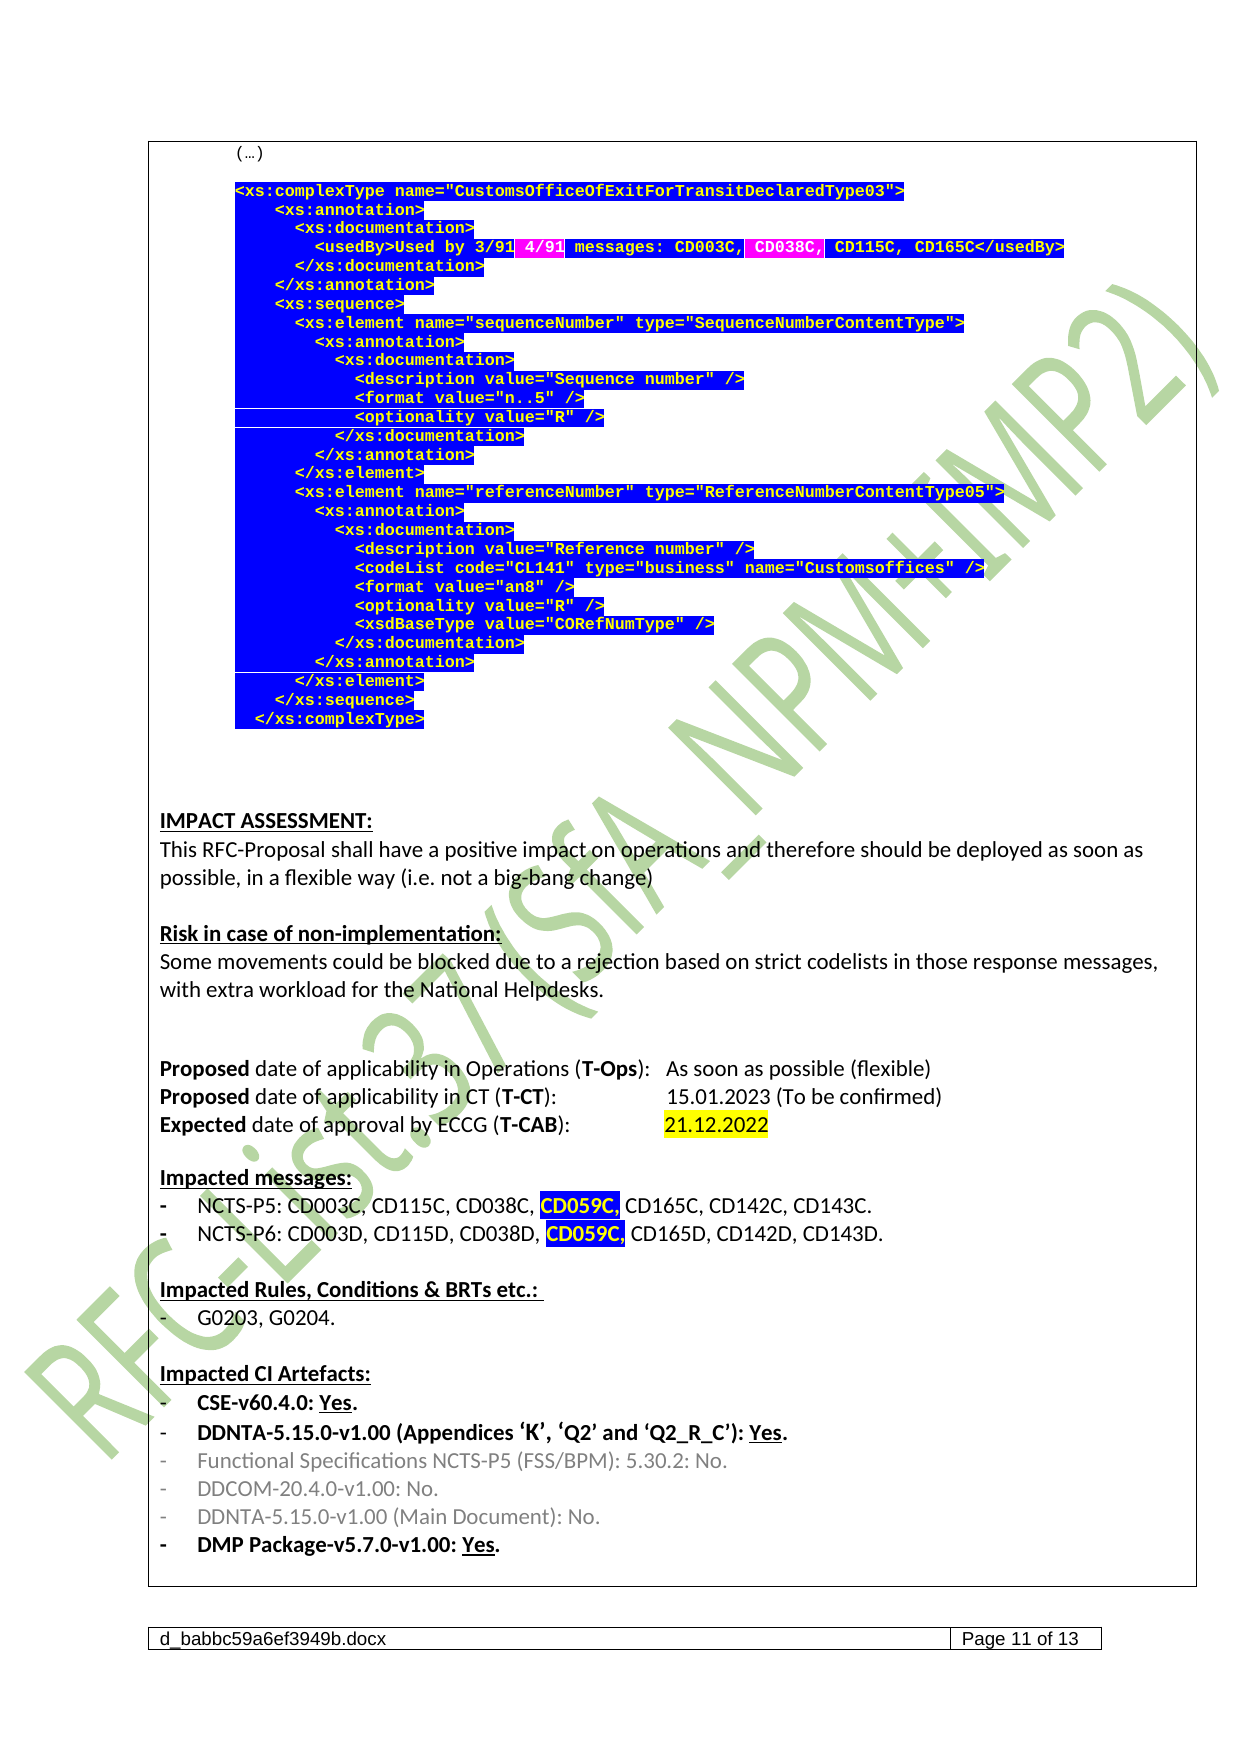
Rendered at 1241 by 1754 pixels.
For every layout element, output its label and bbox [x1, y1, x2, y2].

table_header [149, 142, 1196, 1586]
